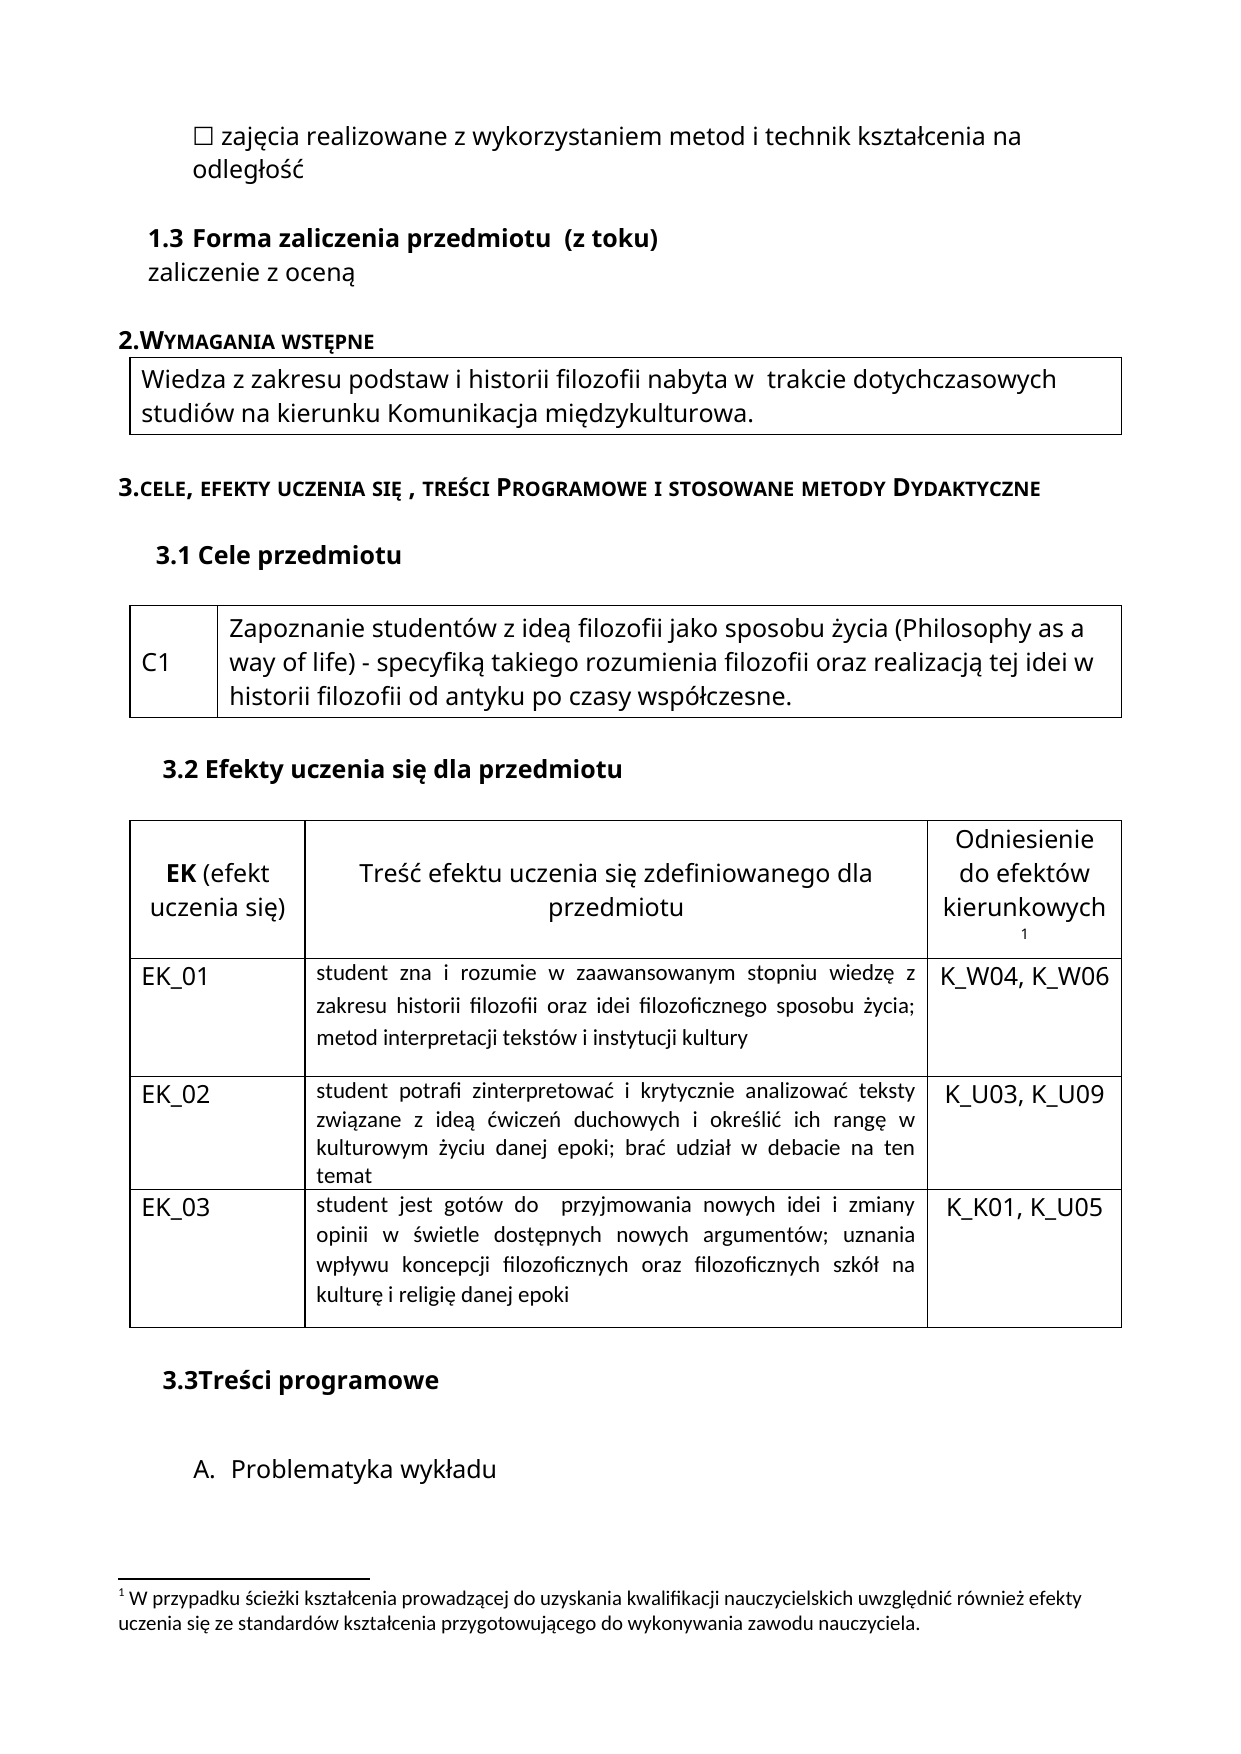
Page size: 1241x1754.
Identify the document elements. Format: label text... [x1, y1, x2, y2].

table_cell K_W04, K_W06 [928, 959, 1121, 1076]
table_header C1 [131, 606, 217, 717]
table_cell student jest gotów do przyjmowania nowych idei i zmiany opinii w świetle dostępnych nowych argumentów; uznania wpływu koncepcji filozoficznych oraz filozoficznych szkół na kulturę i religię danej epoki [306, 1190, 927, 1327]
table_header Zapoznanie studentów z ideą filozofii jako sposobu życia (Philosophy as a way of life) - specyfiką takiego rozumienia filozofii oraz realizacją tej idei w historii filozofii od antyku po czasy współczesne. [218, 606, 1121, 717]
list 3.3Treści programowe [162, 1362, 1122, 1396]
text ☐ zajęcia realizowane z wykorzystaniem metod i technik kształcenia na odległość [192, 118, 1122, 186]
table_header Wiedza z zakresu podstaw i historii filozofii nabyta w trakcie dotychczasowych studiów na kierunku Komunikacja międzykulturowa. [131, 358, 1121, 434]
table_cell EK_01 [131, 959, 304, 1076]
table_header Odniesienie do efektów kierunkowych [928, 821, 1121, 957]
text zaliczenie z oceną [148, 254, 1122, 288]
table_cell K_U03, K_U09 [928, 1077, 1121, 1189]
text 3.1 Cele przedmiotu [156, 537, 1122, 571]
table_cell K_K01, K_U05 [928, 1190, 1121, 1327]
table_cell student zna i rozumie w zaawansowanym stopniu wiedzę z zakresu historii filozofii oraz idei filozoficznego sposobu życia; metod interpretacji tekstów i instytucji kultury [306, 959, 927, 1076]
text 3.cele, efekty uczenia się , treści Programowe i stosowane metody Dydaktyczne [118, 469, 1122, 503]
table_header EK (efekt uczenia się) [131, 821, 304, 957]
text 1.3 Forma zaliczenia przedmiotu (z toku) [148, 220, 1122, 254]
table_cell EK_02 [131, 1077, 304, 1189]
text 3.2 Efekty uczenia się dla przedmiotu [162, 752, 1122, 786]
text 2.Wymagania wstępne [118, 322, 1122, 357]
table_cell EK_03 [131, 1190, 304, 1327]
table_header Treść efektu uczenia się zdefiniowanego dla przedmiotu [306, 821, 927, 957]
list Problematyka wykładu [193, 1451, 1122, 1485]
table_cell student potrafi zinterpretować i krytycznie analizować teksty związane z ideą ćwiczeń duchowych i określić ich rangę w kulturowym życiu danej epoki; brać udział w debacie na ten temat [306, 1077, 927, 1189]
